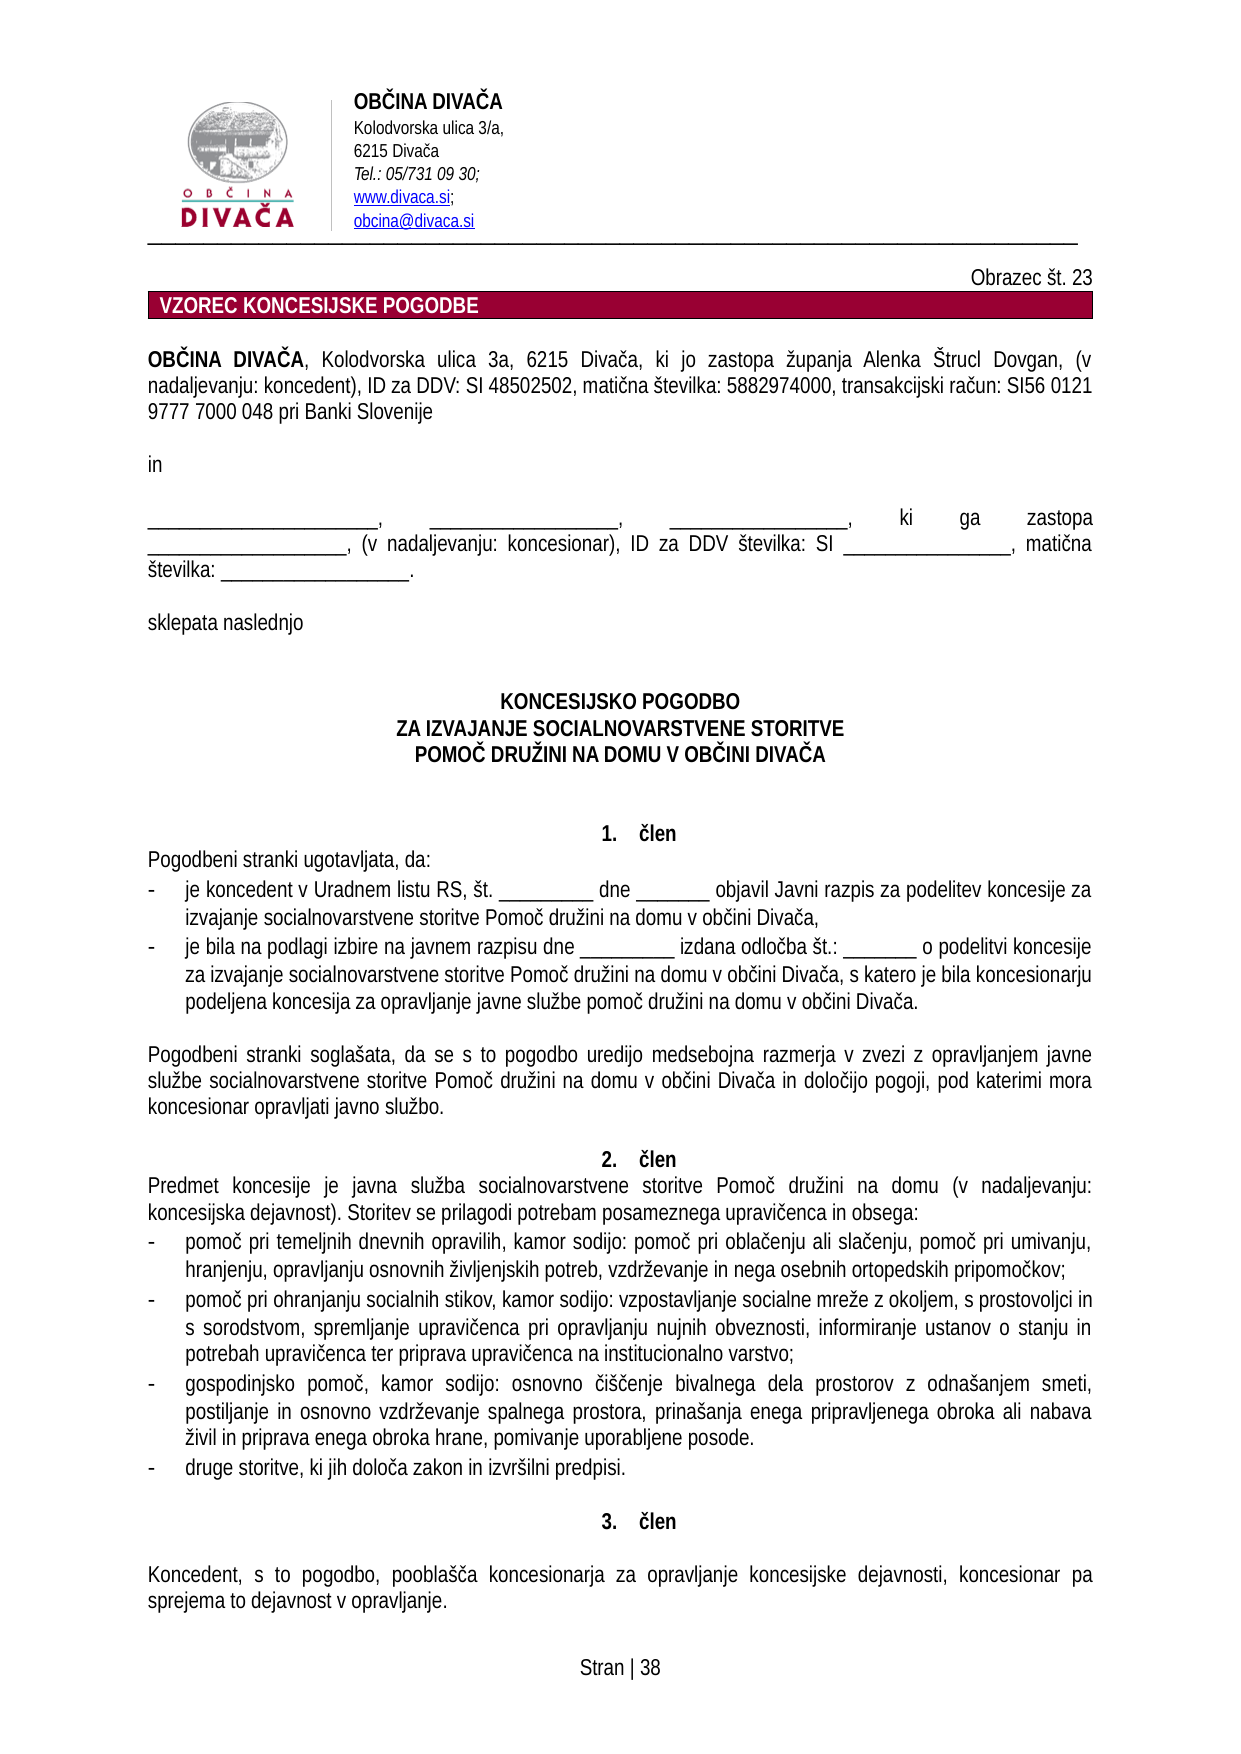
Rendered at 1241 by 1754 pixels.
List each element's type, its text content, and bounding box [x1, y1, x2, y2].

text KONCESIJSKO POGODBO [148, 688, 1093, 714]
picture [181, 102, 294, 227]
list druge storitve, ki jih določa zakon in izvršilni predpisi. [148, 1451, 1093, 1482]
text Obrazec št. 23 [148, 264, 1093, 291]
text Koncedent, s to pogodbo, pooblašča koncesionarja za opravljanje koncesijske dejavnosti, koncesionar pa sprejema to dejavnost v opravljanje. [148, 1561, 1093, 1613]
text ______________________, __________________, _________________, ki ga zastopa ___________________, (v nadaljevanju: koncesionar), ID za DDV številka: SI ________________, matična številka: __________________. [148, 504, 1093, 583]
table_header VZOREC KONCESIJSKE POGODBE [149, 292, 1092, 318]
list člen [185, 1146, 1093, 1172]
text Pogodbeni stranki ugotavljata, da: [148, 846, 1093, 873]
list člen [185, 1508, 1093, 1534]
text ZA IZVAJANJE SOCIALNOVARSTVENE STORITVE [148, 714, 1093, 741]
list člen [185, 820, 1093, 846]
list gospodinjsko pomoč, kamor sodijo: osnovno čiščenje bivalnega dela prostorov z odnašanjem smeti, postiljanje in osnovno vzdrževanje spalnega prostora, prinašanja enega pripravljenega obroka ali nabava živil in priprava enega obroka hrane, pomivanje uporabljene posode. [148, 1367, 1093, 1451]
list je bila na podlagi izbire na javnem razpisu dne _________ izdana odločba št.: _______ o podelitvi koncesije za izvajanje socialnovarstvene storitve Pomoč družini na domu v občini Divača, s katero je bila koncesionarju podeljena koncesija za opravljanje javne službe pomoč družini na domu v občini Divača. [148, 930, 1093, 1014]
text POMOČ DRUŽINI NA DOMU V OBČINI DIVAČA [148, 741, 1093, 767]
list pomoč pri temeljnih dnevnih opravilih, kamor sodijo: pomoč pri oblačenju ali slačenju, pomoč pri umivanju, hranjenju, opravljanju osnovnih življenjskih potreb, vzdrževanje in nega osebnih ortopedskih pripomočkov; [148, 1225, 1093, 1283]
text in [148, 451, 1093, 477]
list je koncedent v Uradnem listu RS, št. _________ dne _______ objavil Javni razpis za podelitev koncesije za izvajanje socialnovarstvene storitve Pomoč družini na domu v občini Divača, [148, 873, 1093, 930]
text OBČINA DIVAČA, Kolodvorska ulica 3a, 6215 Divača, ki jo zastopa županja Alenka Štrucl Dovgan, (v nadaljevanju: koncedent), ID za DDV: SI 48502502, matična številka: 5882974000, transakcijski račun: SI56 0121 9777 7000 048 pri Banki Slovenije [148, 346, 1093, 424]
text Pogodbeni stranki soglašata, da se s to pogodbo uredijo medsebojna razmerja v zvezi z opravljanjem javne službe socialnovarstvene storitve Pomoč družini na domu v občini Divača in določijo pogoji, pod katerimi mora koncesionar opravljati javno službo. [148, 1041, 1093, 1119]
text Predmet koncesije je javna služba socialnovarstvene storitve Pomoč družini na domu (v nadaljevanju: koncesijska dejavnost). Storitev se prilagodi potrebam posameznega upravičenca in obsega: [148, 1172, 1093, 1225]
text sklepata naslednjo [148, 609, 1093, 635]
list pomoč pri ohranjanju socialnih stikov, kamor sodijo: vzpostavljanje socialne mreže z okoljem, s prostovoljci in s sorodstvom, spremljanje upravičenca pri opravljanju nujnih obveznosti, informiranje ustanov o stanju in potrebah upravičenca ter priprava upravičenca na institucionalno varstvo; [148, 1283, 1093, 1367]
